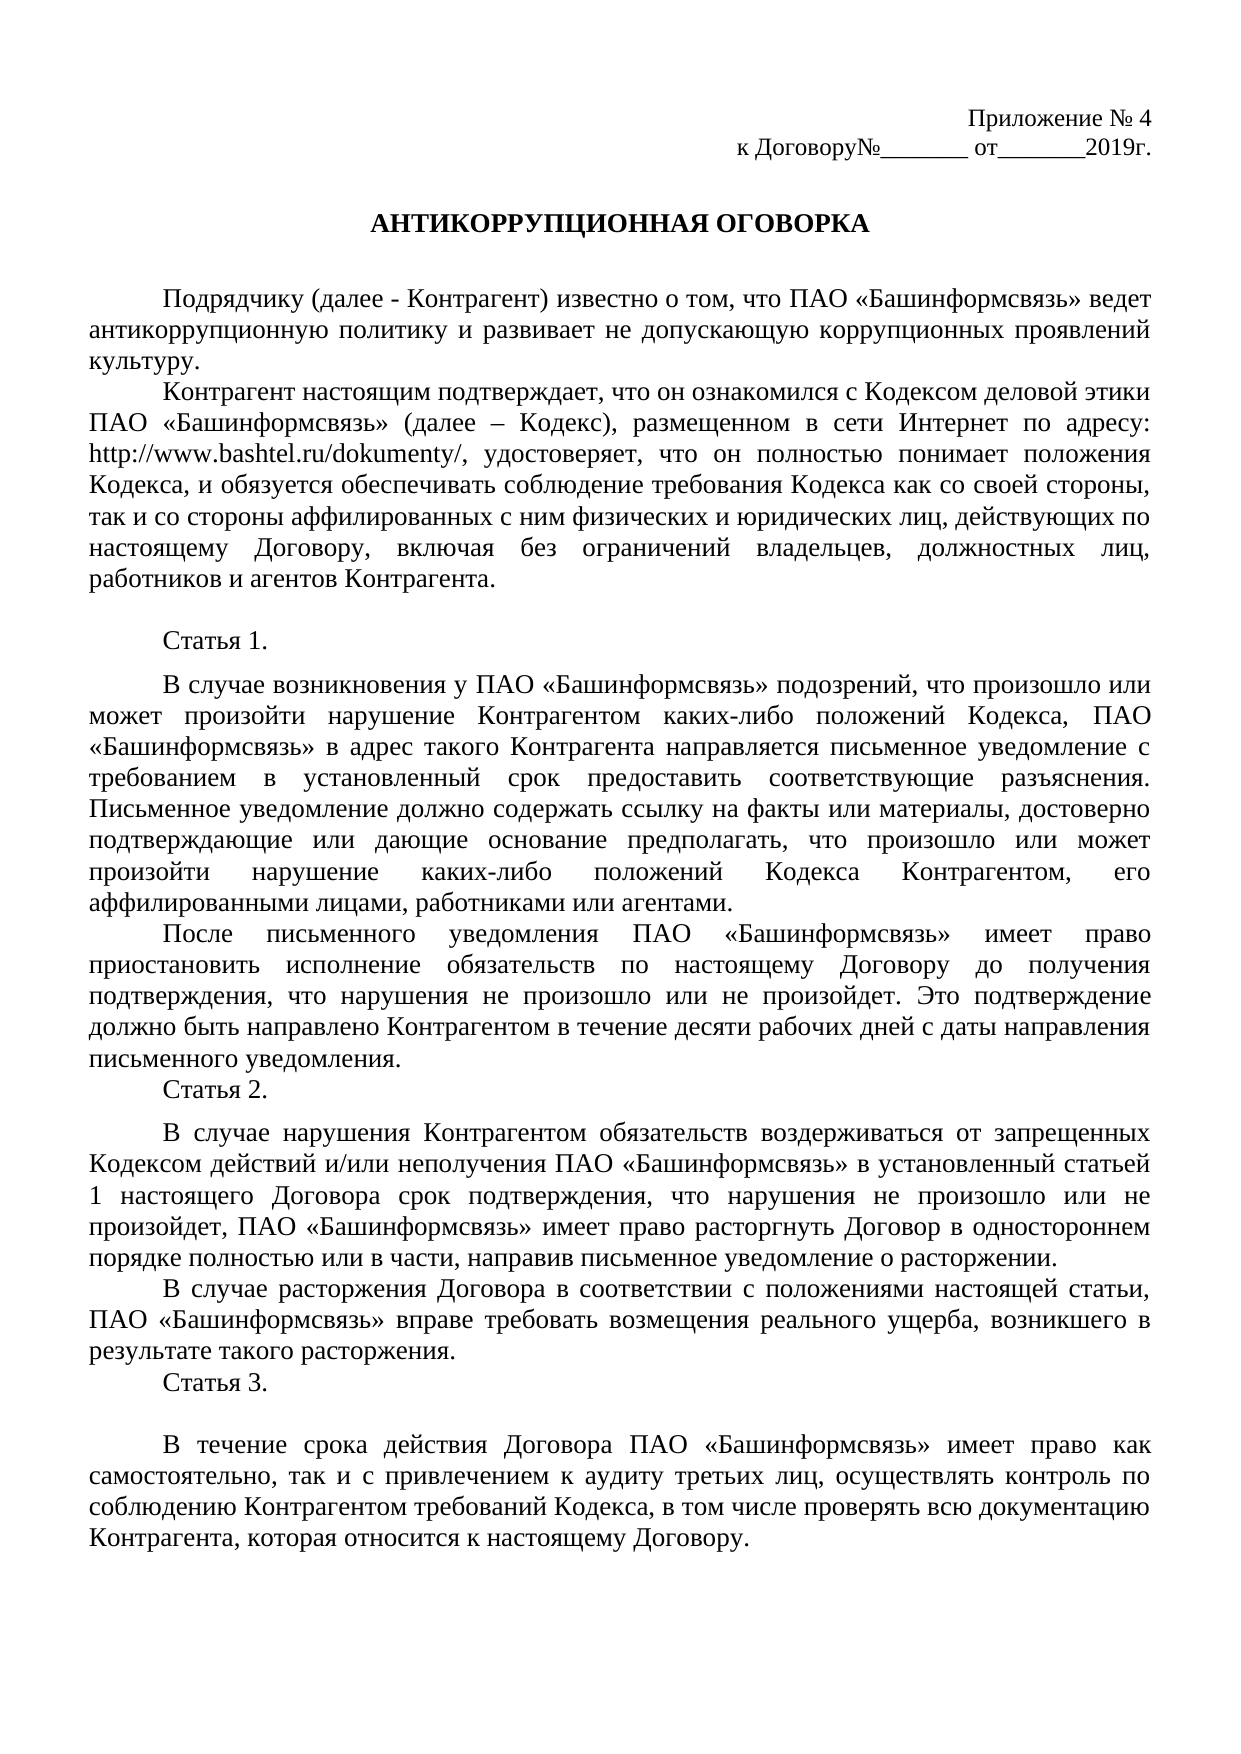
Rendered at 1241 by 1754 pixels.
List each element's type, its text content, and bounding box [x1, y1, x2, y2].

text к Договору№_______ от_______2019г. [89, 132, 1152, 161]
text Статья 3. [89, 1366, 1152, 1397]
text АНТИКОРРУПЦИОННАЯ ОГОВОРКА [89, 207, 1152, 238]
text В течение срока действия Договора ПАО «Башинформсвязь» имеет право как самостоятельно, так и с привлечением к аудиту третьих лиц, осуществлять контроль по соблюдению Контрагентом требований Кодекса, в том числе проверять всю документацию Контрагента, которая относится к настоящему Договору. [89, 1428, 1152, 1552]
text Статья 1. [89, 624, 1152, 655]
text Подрядчику (далее - Контрагент) известно о том, что ПАО «Башинформсвязь» ведет антикоррупционную политику и развивает не допускающую коррупционных проявлений культуру. [89, 282, 1152, 375]
text Приложение № 4 [89, 103, 1152, 132]
text В случае возникновения у ПАО «Башинформсвязь» подозрений, что произошло или может произойти нарушение Контрагентом каких-либо положений Кодекса, ПАО «Башинформсвязь» в адрес такого Контрагента направляется письменное уведомление с требованием в установленный срок предоставить соответствующие разъяснения. Письменное уведомление должно содержать ссылку на факты или материалы, достоверно подтверждающие или дающие основание предполагать, что произошло или может произойти нарушение каких-либо положений Кодекса Контрагентом, его аффилированными лицами, работниками или агентами. [89, 668, 1152, 917]
text После письменного уведомления ПАО «Башинформсвязь» имеет право приостановить исполнение обязательств по настоящему Договору до получения подтверждения, что нарушения не произошло или не произойдет. Это подтверждение должно быть направлено Контрагентом в течение десяти рабочих дней с даты направления письменного уведомления. [89, 917, 1152, 1073]
text Статья 2. [89, 1073, 1152, 1104]
text В случае расторжения Договора в соответствии с положениями настоящей статьи, ПАО «Башинформсвязь» вправе требовать возмещения реального ущерба, возникшего в результате такого расторжения. [89, 1272, 1152, 1366]
text Контрагент настоящим подтверждает, что он ознакомился с Кодексом деловой этики ПАО «Башинформсвязь» (далее – Кодекс), размещенном в сети Интернет по адресу: http://www.bashtel.ru/dokumenty/, удостоверяет, что он полностью понимает положения Кодекса, и обязуется обеспечивать соблюдение требования Кодекса как со своей стороны, так и со стороны аффилированных с ним физических и юридических лиц, действующих по настоящему Договору, включая без ограничений владельцев, должностных лиц, работников и агентов Контрагента. [89, 375, 1152, 593]
text В случае нарушения Контрагентом обязательств воздерживаться от запрещенных Кодексом действий и/или неполучения ПАО «Башинформсвязь» в установленный статьей 1 настоящего Договора срок подтверждения, что нарушения не произошло или не произойдет, ПАО «Башинформсвязь» имеет право расторгнуть Договор в одностороннем порядке полностью или в части, направив письменное уведомление о расторжении. [89, 1116, 1152, 1272]
